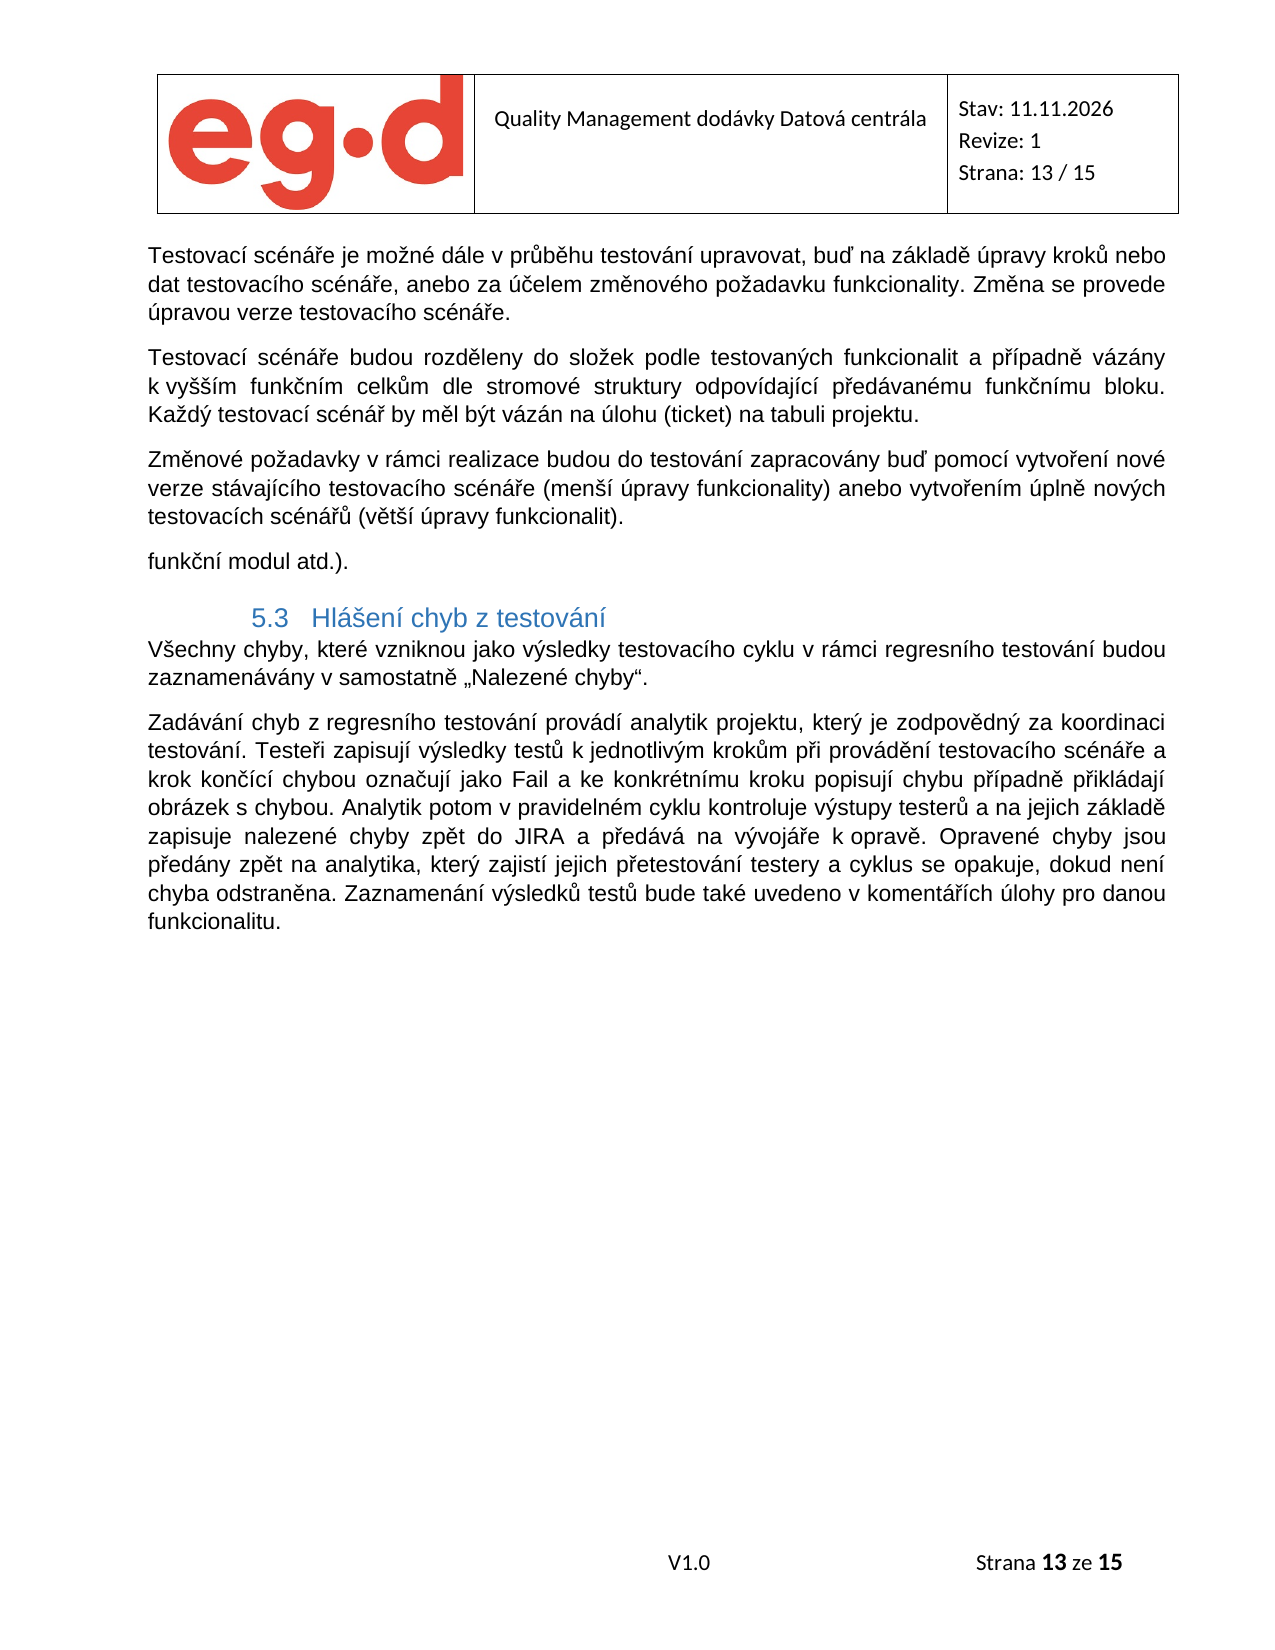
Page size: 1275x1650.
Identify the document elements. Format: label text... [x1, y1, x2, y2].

picture [168, 75, 464, 210]
text Zadávání chyb z regresního testování provádí analytik projektu, který je zodpovědný za koordinaci testování. Testeři zapisují výsledky testů k jednotlivým krokům při provádění testovacího scénáře a krok končící chybou označují jako Fail a ke konkrétnímu kroku popisují chybu případně přikládají obrázek s chybou. Analytik potom v pravidelném cyklu kontroluje výstupy testerů a na jejich základě zapisuje nalezené chyby zpět do JIRA a předává na vývojáře k opravě. Opravené chyby jsou předány zpět na analytika, který zajistí jejich přetestování testery a cyklus se opakuje, dokud není chyba odstraněna. Zaznamenání výsledků testů bude také uvedeno v komentářích úlohy pro danou funkcionalitu. [148, 709, 1166, 934]
text funkční modul atd.). [148, 548, 1166, 575]
text Všechny chyby, které vzniknou jako výsledky testovacího cyklu v rámci regresního testování budou zaznamenávány v samostatně „Nalezené chyby“. [148, 636, 1166, 690]
text Testovací scénáře budou rozděleny do složek podle testovaných funkcionalit a případně vázány k vyšším funkčním celkům dle stromové struktury odpovídající předávanému funkčnímu bloku. Každý testovací scénář by měl být vázán na úlohu (ticket) na tabuli projektu. [148, 344, 1166, 428]
text Hlášení chyb z testování [251, 602, 1166, 633]
text Testovací scénáře je možné dále v průběhu testování upravovat, buď na základě úpravy kroků nebo dat testovacího scénáře, anebo za účelem změnového požadavku funkcionality. Změna se provede úpravou verze testovacího scénáře. [148, 242, 1166, 326]
text Změnové požadavky v rámci realizace budou do testování zapracovány buď pomocí vytvoření nové verze stávajícího testovacího scénáře (menší úpravy funkcionality) anebo vytvořením úplně nových testovacích scénářů (větší úpravy funkcionalit). [148, 446, 1166, 529]
